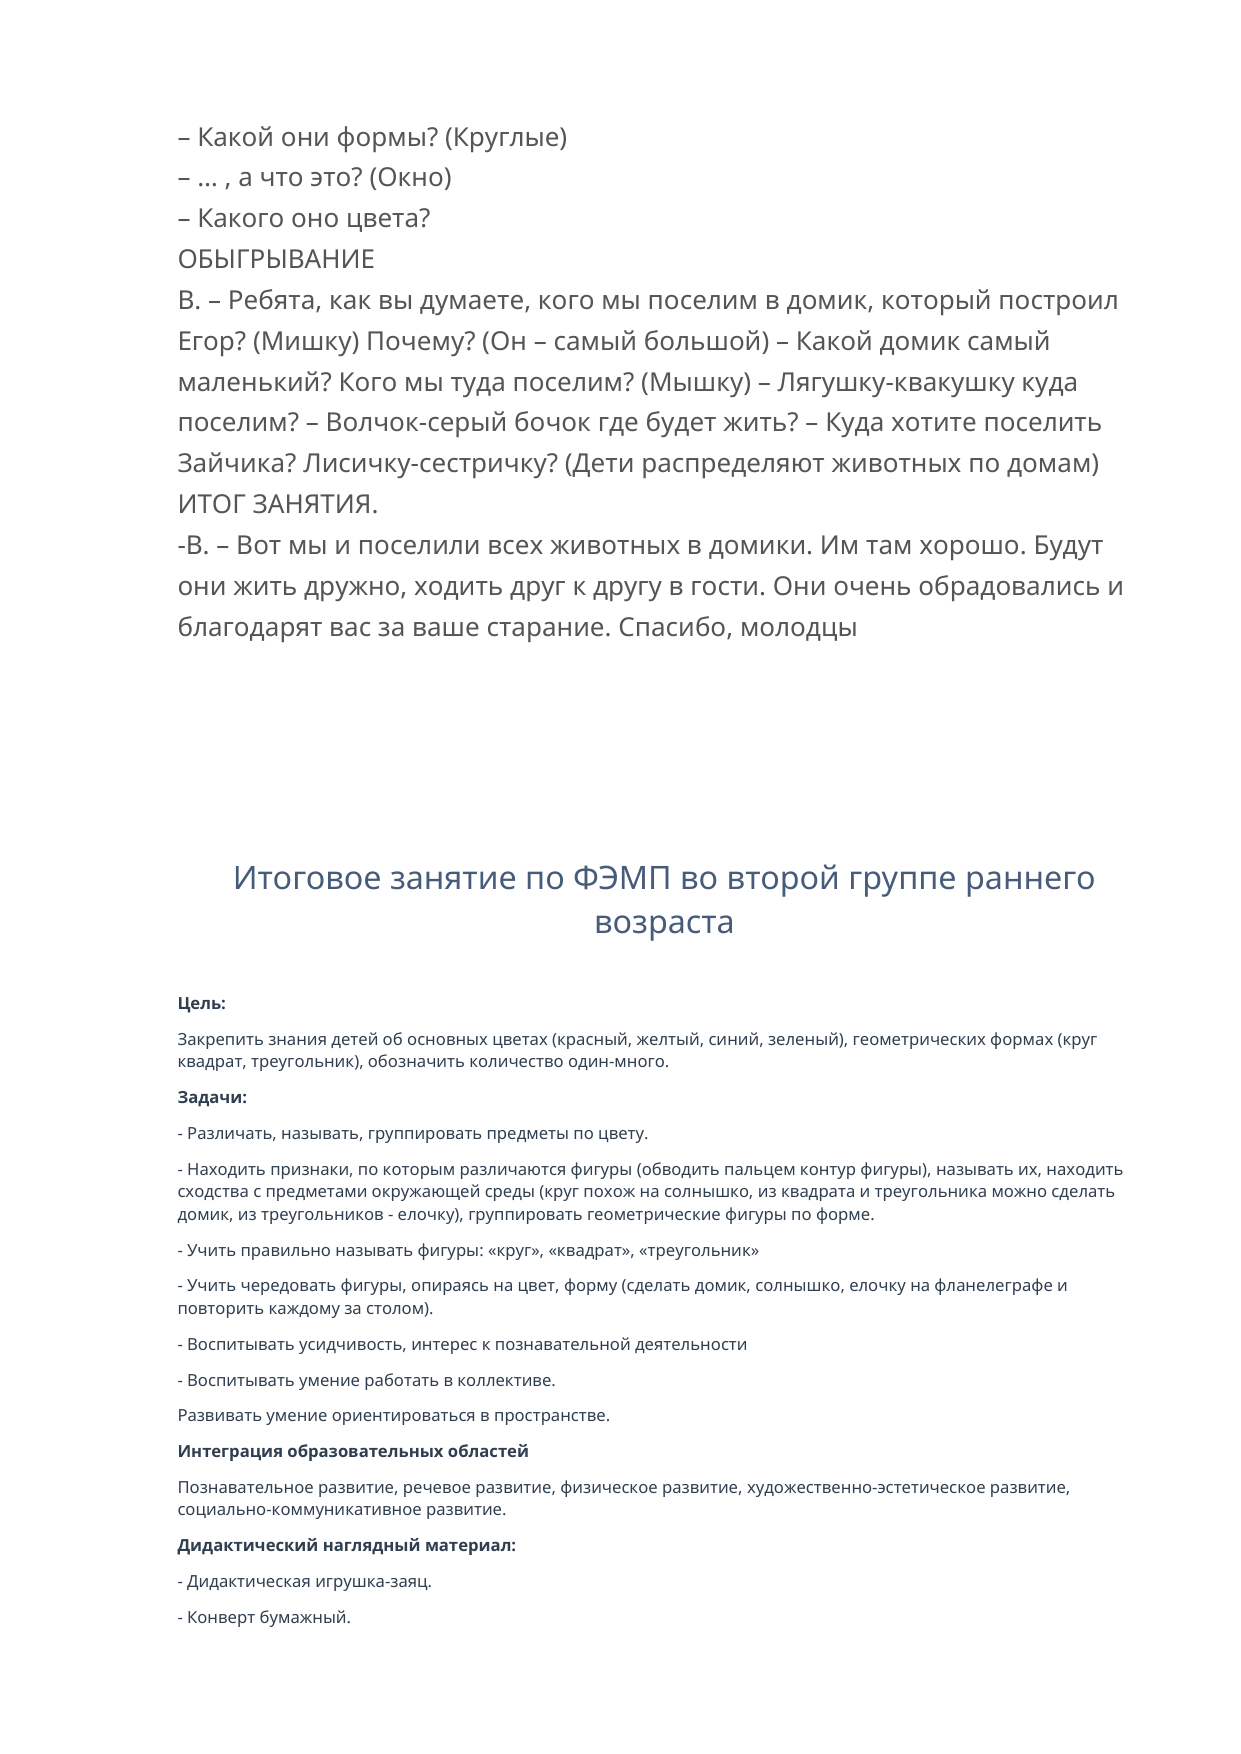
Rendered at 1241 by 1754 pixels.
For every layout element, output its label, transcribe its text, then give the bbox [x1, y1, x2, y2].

text Итоговое занятие по ФЭМП во второй группе раннего возраста [177, 855, 1152, 943]
text - Находить признаки, по которым различаются фигуры (обводить пальцем контур фигуры), называть их, находить сходства с предметами окружающей среды (круг похож на солнышко, из квадрата и треугольника можно сделать домик, из треугольников - елочку), группировать геометрические фигуры по форме. [177, 1157, 1152, 1225]
text - Воспитывать умение работать в коллективе. [177, 1368, 1152, 1391]
text - Воспитывать усидчивость, интерес к познавательной деятельности [177, 1332, 1152, 1355]
text - Учить правильно называть фигуры: «круг», «квадрат», «треугольник» [177, 1238, 1152, 1261]
text - Учить чередовать фигуры, опираясь на цвет, форму (сделать домик, солнышко, елочку на фланелеграфе и повторить каждому за столом). [177, 1274, 1152, 1319]
text Цель: [177, 991, 1152, 1014]
text Интеграция образовательных областей [177, 1439, 1152, 1462]
text Дидактический наглядный материал: [177, 1534, 1152, 1556]
text - Дидактическая игрушка-заяц. [177, 1569, 1152, 1592]
text Развивать умение ориентироваться в пространстве. [177, 1404, 1152, 1427]
text Познавательное развитие, речевое развитие, физическое развитие, художественно-эстетическое развитие, социально-коммуникативное развитие. [177, 1475, 1152, 1521]
text - Различать, называть, группировать предметы по цвету. [177, 1121, 1152, 1144]
text - Конверт бумажный. [177, 1605, 1152, 1628]
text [177, 118, 1152, 644]
text Задачи: [177, 1086, 1152, 1108]
text Закрепить знания детей об основных цветах (красный, желтый, синий, зеленый), геометрических формах (круг квадрат, треугольник), обозначить количество один-много. [177, 1027, 1152, 1073]
